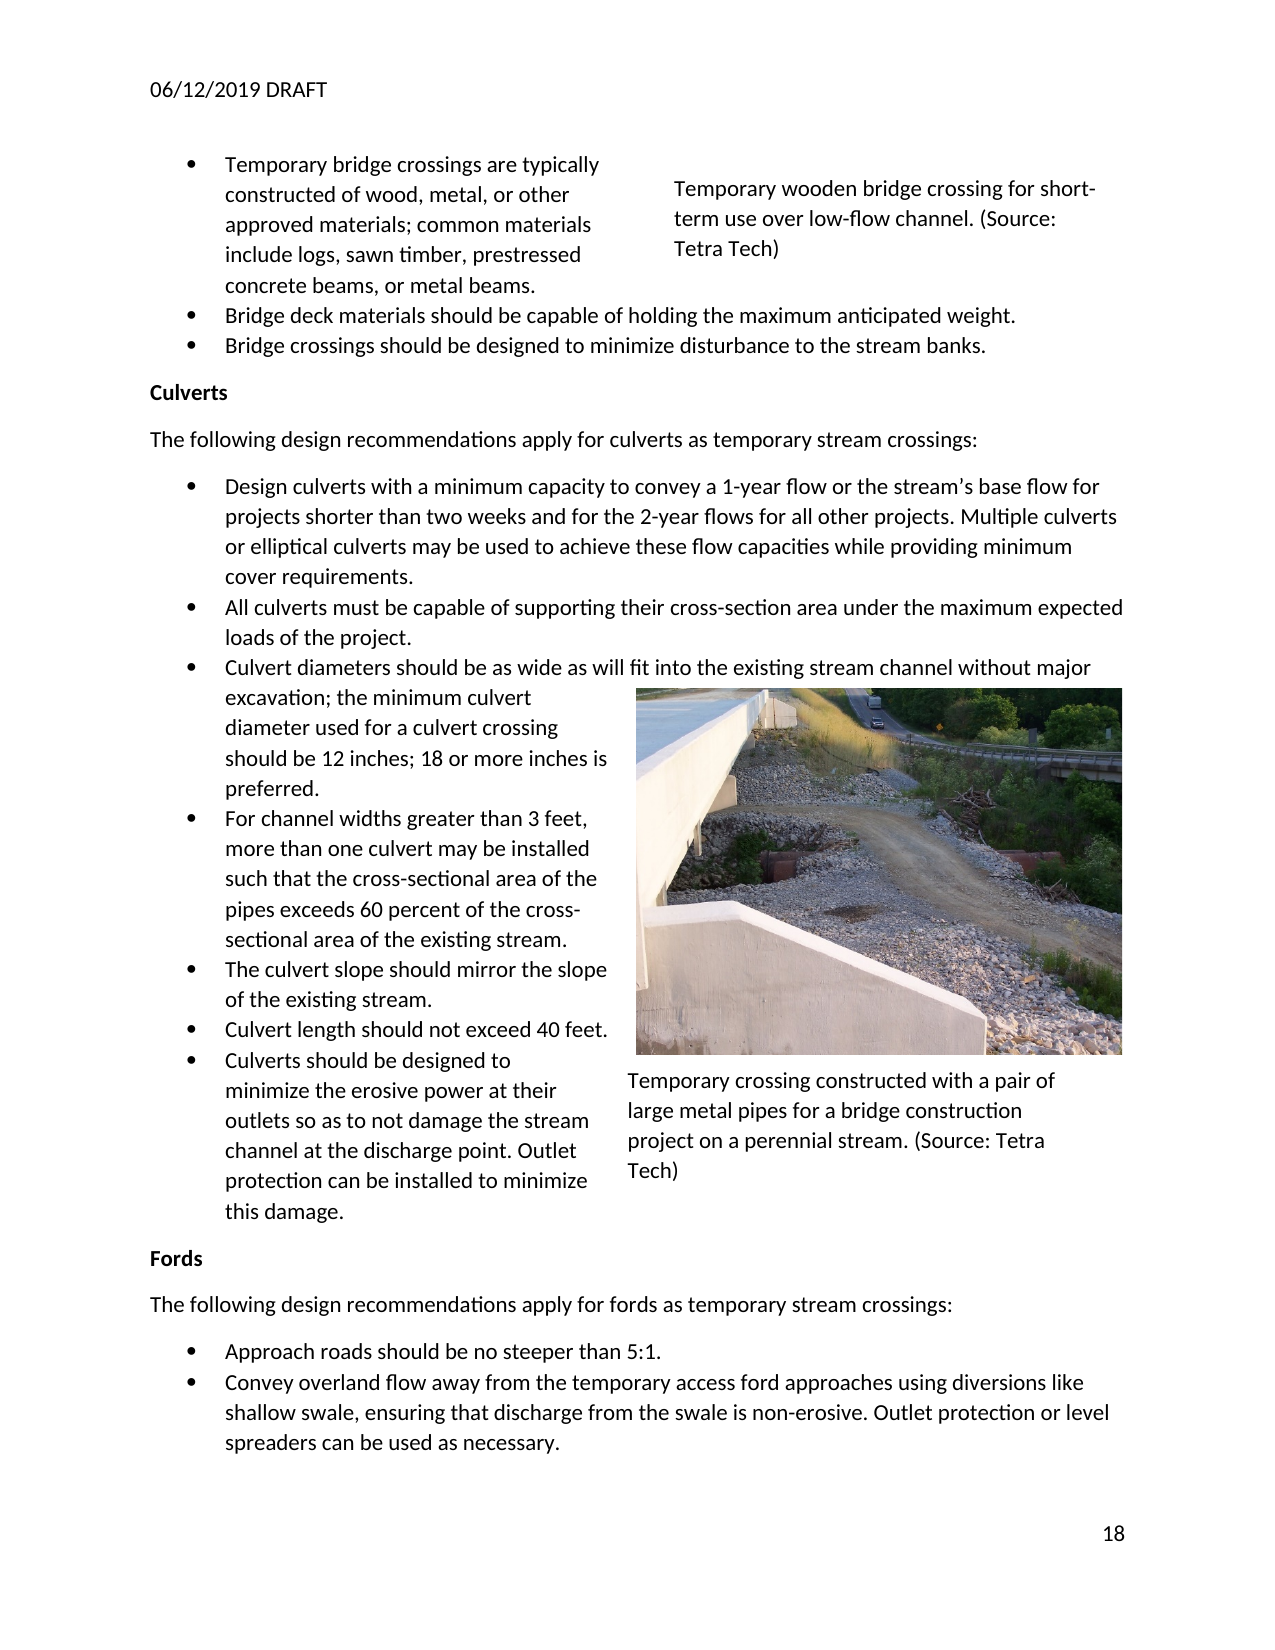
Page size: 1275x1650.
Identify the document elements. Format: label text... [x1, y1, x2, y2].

list Bridge crossings should be designed to minimize disturbance to the stream banks. [187, 331, 1125, 359]
list Approach roads should be no steeper than 5:1. [187, 1337, 1125, 1366]
list Design culverts with a minimum capacity to convey a 1-year flow or the stream’s base flow for projects shorter than two weeks and for the 2-year flows for all other projects. Multiple culverts or elliptical culverts may be used to achieve these flow capacities while providing minimum cover requirements. [187, 472, 1125, 591]
list Culvert diameters should be as wide as will fit into the existing stream channel without major excavation; the minimum culvert diameter used for a culvert crossing should be 12 inches; 18 or more inches is preferred. [187, 653, 1125, 802]
list Temporary bridge crossings are typically constructed of wood, metal, or other approved materials; common materials include logs, sawn timber, prestressed concrete beams, or metal beams. [187, 150, 1125, 299]
text Culverts [150, 378, 1125, 406]
list Culverts should be designed to minimize the erosive power at their outlets so as to not damage the stream channel at the discharge point. Outlet protection can be installed to minimize this damage. [187, 1046, 1125, 1225]
text Fords [150, 1244, 1125, 1272]
list For channel widths greater than 3 feet, more than one culvert may be installed such that the cross-sectional area of the pipes exceeds 60 percent of the cross-sectional area of the existing stream. [187, 804, 634, 953]
list Culvert length should not exceed 40 feet. [187, 1016, 634, 1044]
list Bridge deck materials should be capable of holding the maximum anticipated weight. [187, 301, 1125, 329]
list The culvert slope should mirror the slope of the existing stream. [187, 955, 634, 1013]
text The following design recommendations apply for culverts as temporary stream crossings: [150, 425, 1125, 453]
list Convey overland flow away from the temporary access ford approaches using diversions like shallow swale, ensuring that discharge from the swale is non-erosive. Outlet protection or level spreaders can be used as necessary. [187, 1368, 1125, 1456]
list All culverts must be capable of supporting their cross-section area under the maximum expected loads of the project. [187, 593, 1125, 651]
picture [634, 688, 1122, 1054]
text The following design recommendations apply for fords as temporary stream crossings: [150, 1291, 1125, 1319]
